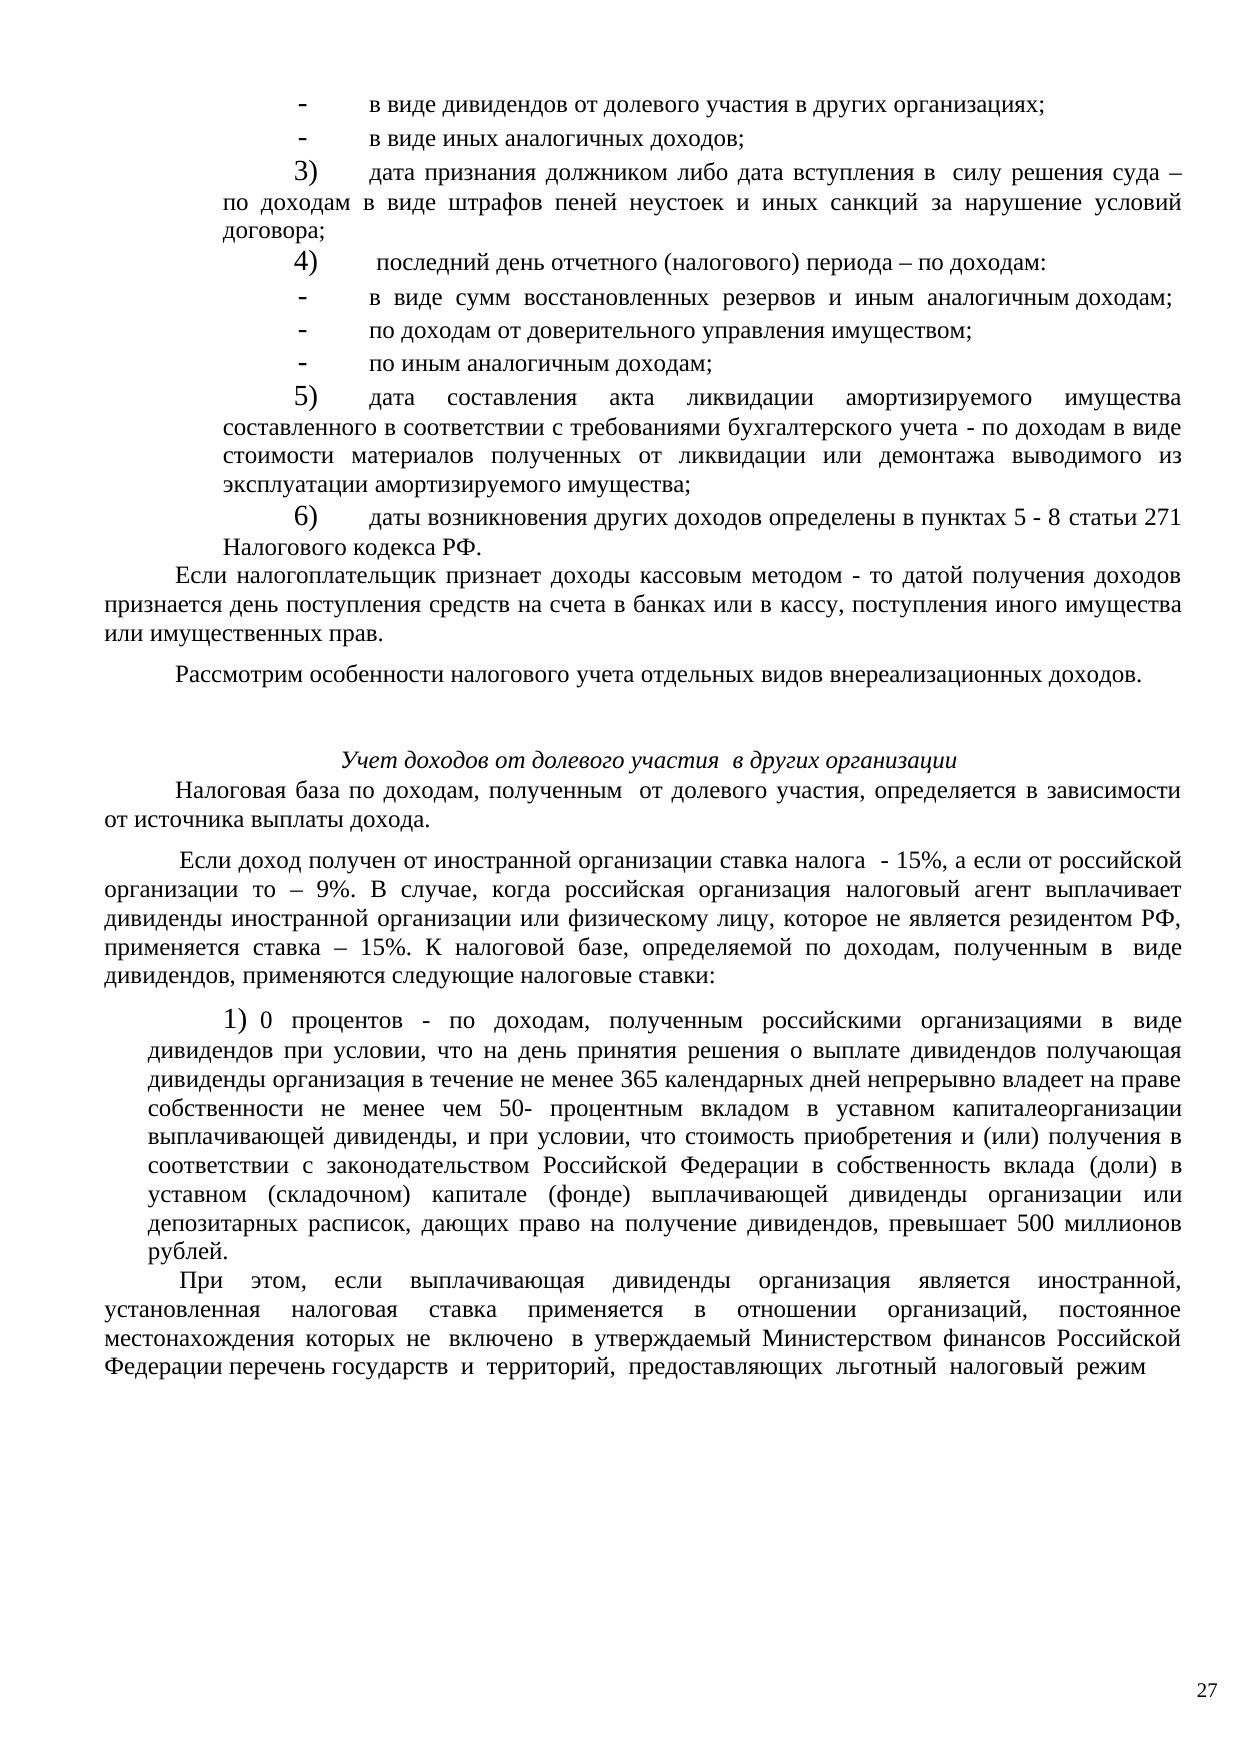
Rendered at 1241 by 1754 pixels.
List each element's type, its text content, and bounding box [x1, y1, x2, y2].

list по иным аналогичным доходам; [298, 345, 1217, 378]
list по доходам от доверительного управления имуществом; [298, 311, 1217, 345]
text Налоговая база по доходам, полученным от долевого участия, определяется в зависимости от источника выплаты дохода. [104, 775, 1181, 833]
list в виде сумм восстановленных резервов и иным аналогичным доходам; [241, 278, 1181, 311]
list в виде иных аналогичных доходов; [298, 119, 1217, 153]
list дата признания должником либо дата вступления в силу решения суда – по доходам в виде штрафов пеней неустоек и иных санкций за нарушение условий договора; [223, 153, 1182, 244]
list дата составления акта ликвидации амортизируемого имущества составленного в соответствии с требованиями бухгалтерского учета - по доходам в виде стоимости материалов полученных от ликвидации или демонтажа выводимого из эксплуатации амортизируемого имущества; [223, 378, 1182, 498]
list последний день отчетного (налогового) периода – по доходам: [293, 244, 1217, 278]
text Рассмотрим особенности налогового учета отдельных видов внереализационных доходов. [104, 659, 1181, 688]
list 0 процентов - по доходам, полученным российскими организациями в виде дивидендов при условии, что на день принятия решения о выплате дивидендов получающая дивиденды организация в течение не менее 365 календарных дней непрерывно владеет на праве собственности не менее чем 50- процентным вкладом в уставном капиталеорганизации выплачивающей дивиденды, и при условии, что стоимость приобретения и (или) получения в соответствии с законодательством Российской Федерации в собственность вклада (доли) в уставном (складочном) капитале (фонде) выплачивающей дивиденды организации или депозитарных расписок, дающих право на получение дивидендов, превышает 500 миллионов рублей. [148, 1002, 1182, 1265]
list в виде дивидендов от долевого участия в других организациях; [298, 86, 1217, 119]
text Если налогоплательщик признает доходы кассовым методом - то датой получения доходов признается день поступления средств на счета в банках или в кассу, поступления иного имущества или имущественных прав. [104, 561, 1182, 647]
text Учет доходов от долевого участия в других организации [340, 742, 1217, 775]
text Если доход получен от иностранной организации ставка налога - 15%, а если от российской организации то – 9%. В случае, когда российская организация налоговый агент выплачивает дивиденды иностранной организации или физическому лицу, которое не является резидентом РФ, применяется ставка – 15%. К налоговой базе, определяемой по доходам, полученным в виде дивидендов, применяются следующие налоговые ставки: [104, 845, 1182, 989]
text При этом, если выплачивающая дивиденды организация является иностранной, установленная налоговая ставка применяется в отношении организаций, постоянное местонахождения которых не включено в утверждаемый Министерством финансов Российской Федерации перечень государств и территорий, предоставляющих льготный налоговый режим [104, 1265, 1181, 1380]
list даты возникновения других доходов определены в пунктах 5 - 8 статьи 271 Налогового кодекса РФ. [223, 498, 1182, 561]
